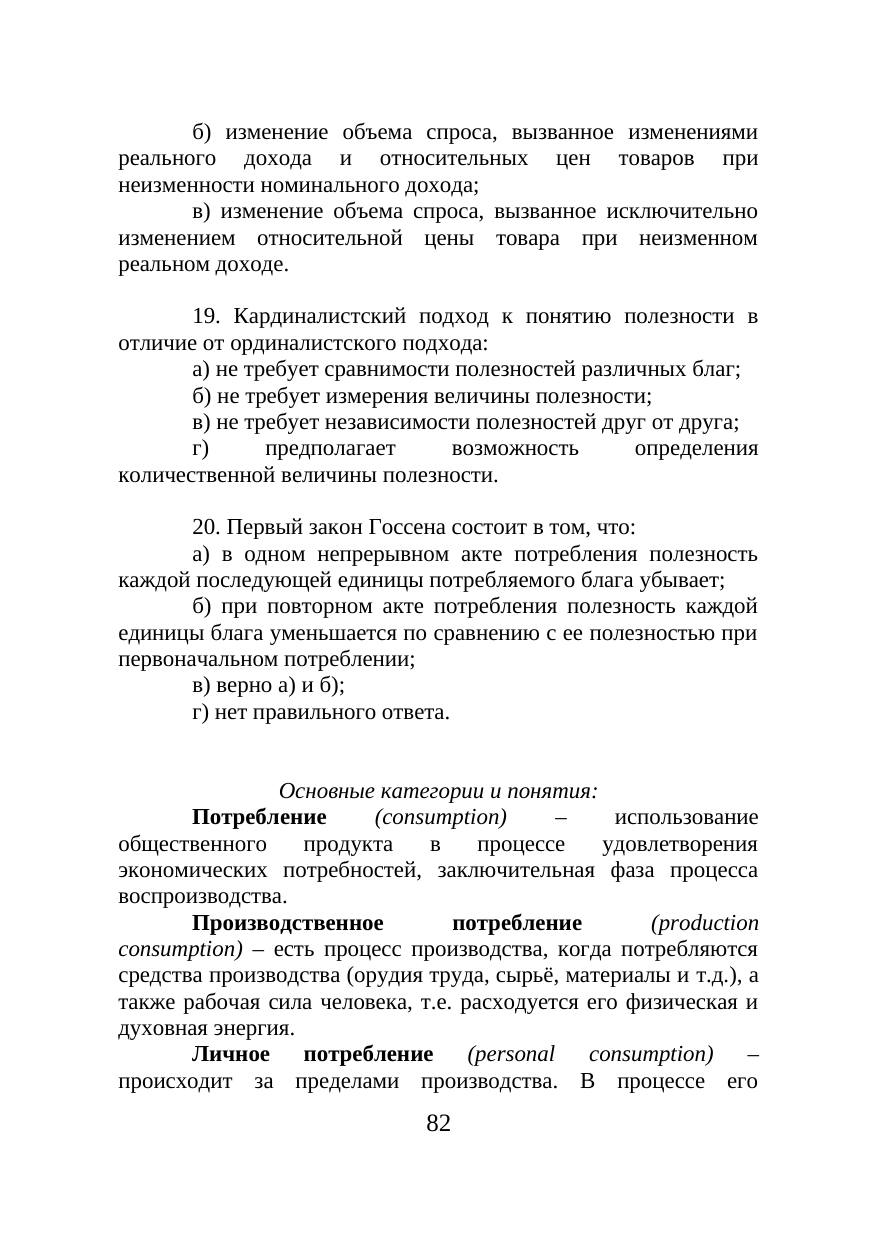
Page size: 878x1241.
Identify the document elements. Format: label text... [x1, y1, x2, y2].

text Основные категории и понятия: [118, 777, 759, 803]
text а) не требует сравнимости полезностей различных благ; [118, 355, 759, 382]
text б) при повторном акте потребления полезность каждой единицы блага уменьшается по сравнению с ее полезностью при первоначальном потреблении; [118, 592, 759, 672]
text Потребление (сonsumption) – использование общественного продукта в процессе удовлетворения экономических потребностей, заключительная фаза процесса воспроизводства. [118, 803, 759, 909]
text г) нет правильного ответа. [118, 698, 759, 724]
text в) верно а) и б); [118, 672, 759, 698]
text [118, 1041, 759, 1093]
text 19. Кардиналистский подход к понятию полезности в отличие от ординалистского подхода: [118, 303, 759, 355]
text б) изменение объема спроса, вызванное изменениями реального дохода и относительных цен товаров при неизменности номинального дохода; [118, 118, 759, 197]
text в) изменение объема спроса, вызванное исключительно изменением относительной цены товара при неизменном реальном доходе. [118, 197, 759, 276]
text б) не требует измерения величины полезности; [118, 382, 759, 408]
text г) предполагает возможность определения количественной величины полезности. [118, 434, 759, 487]
text 20. Первый закон Госсена состоит в том, что: [118, 513, 759, 540]
text а) в одном непрерывном акте потребления полезность каждой последующей единицы потребляемого блага убывает; [118, 540, 759, 592]
text в) не требует независимости полезностей друг от друга; [118, 408, 759, 434]
text Производственное потребление (production consumption) – есть процесс производства, когда потребляются средства производства (орудия труда, сырьё, материалы и т.д.), а также рабочая сила человека, т.е. расходуется его физическая и духовная энергия. [118, 909, 759, 1041]
